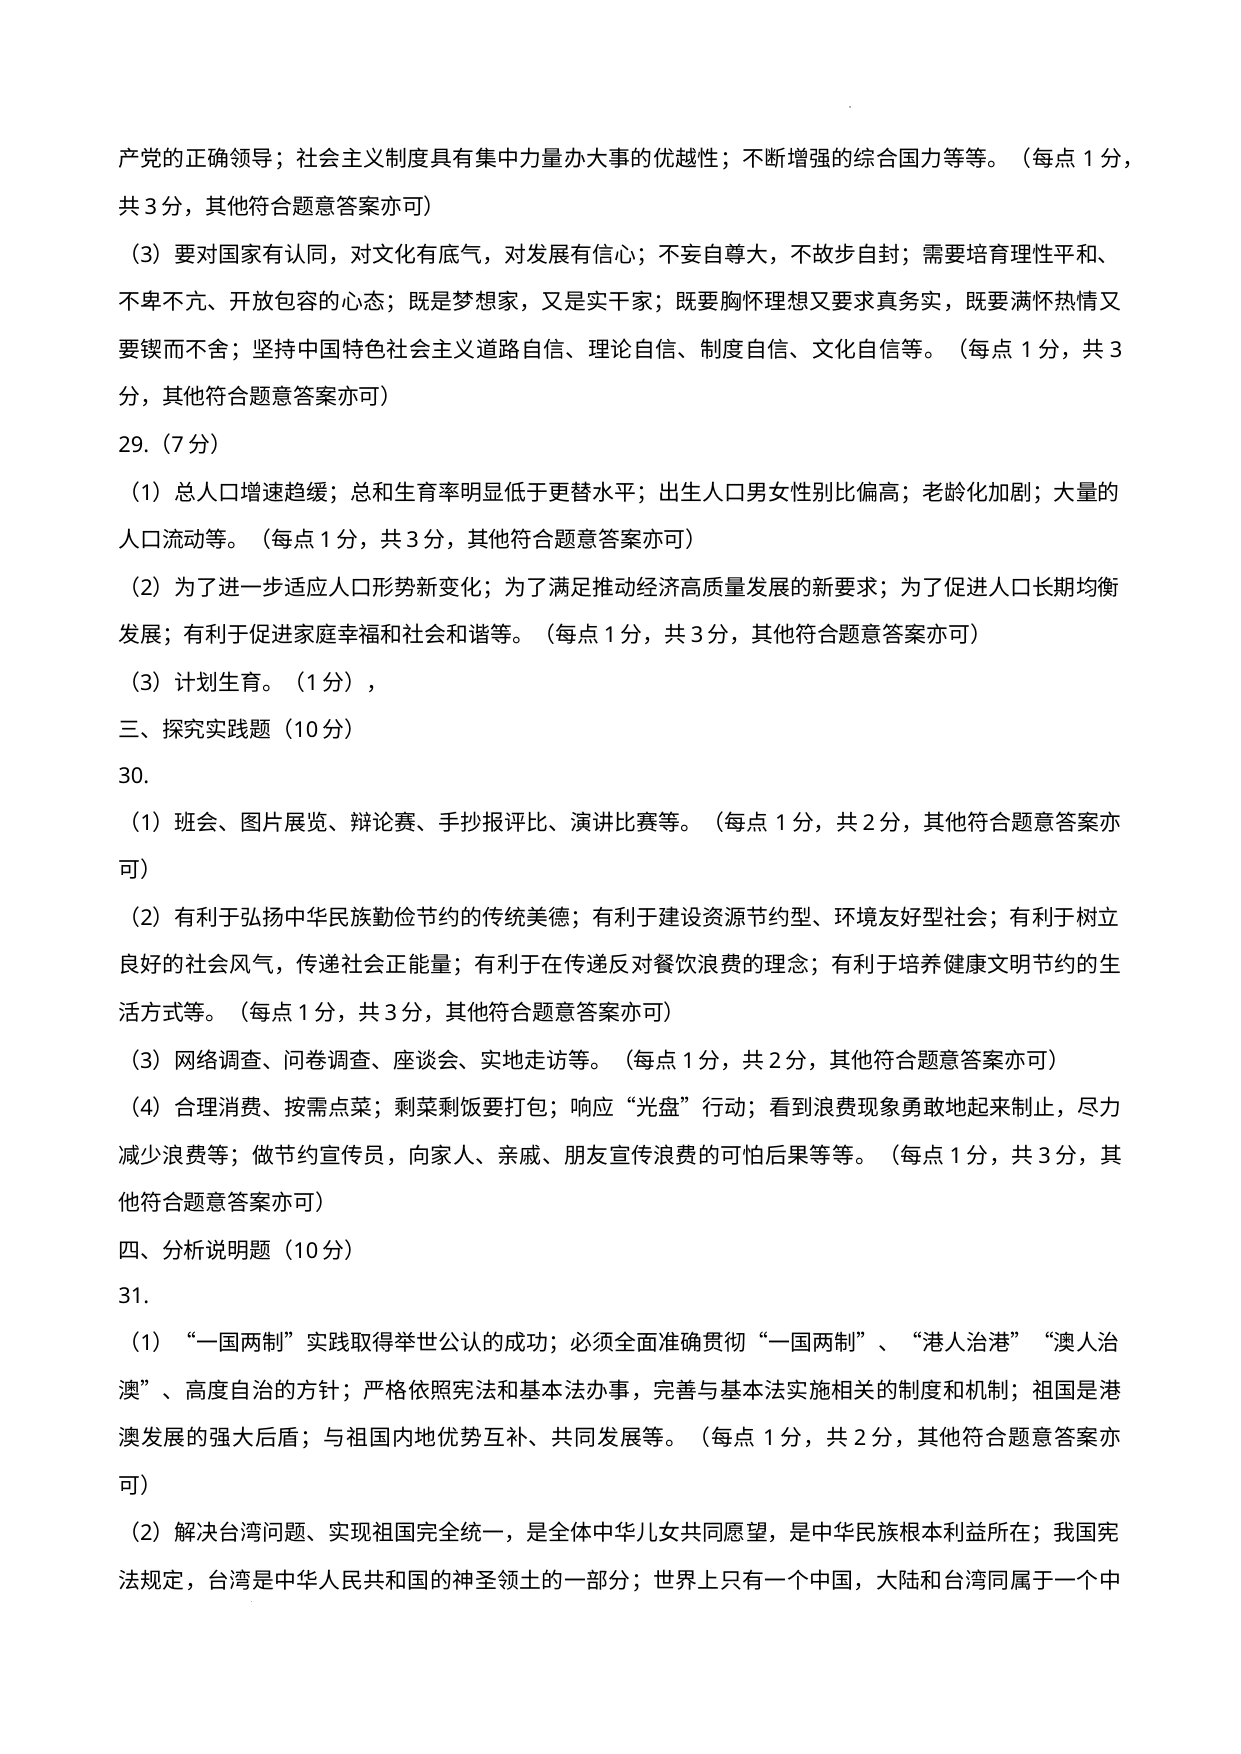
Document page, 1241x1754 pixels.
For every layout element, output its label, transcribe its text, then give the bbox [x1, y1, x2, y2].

list 探究实践题（10分） [118, 712, 1122, 744]
text （3）要对国家有认同，对文化有底气，对发展有信心；不妄自尊大，不故步自封；需要培育理性平和、不卑不亢、开放包容的心态；既是梦想家，又是实干家；既要胸怀理想又要求真务实，既要满怀热情又要锲而不舍；坚持中国特色社会主义道路自信、理论自信、制度自信、文化自信等。（每点1分，共3分，其他符合题意答案亦可） [118, 237, 1122, 411]
text （3）网络调查、问卷调查、座谈会、实地走访等。（每点1分，共2分，其他符合题意答案亦可） [118, 1043, 1122, 1074]
text （4）合理消费、按需点菜；剩菜剩饭要打包；响应“光盘”行动；看到浪费现象勇敢地起来制止，尽力减少浪费等；做节约宣传员，向家人、亲戚、朋友宣传浪费的可怕后果等等。（每点1分，共3分，其他符合题意答案亦可） [118, 1090, 1122, 1217]
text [118, 141, 1122, 221]
text 29.（7分） [118, 427, 1122, 459]
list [118, 1515, 1122, 1595]
text （2）有利于弘扬中华民族勤俭节约的传统美德；有利于建设资源节约型、环境友好型社会；有利于树立良好的社会风气，传递社会正能量；有利于在传递反对餐饮浪费的理念；有利于培养健康文明节约的生活方式等。（每点1分，共3分，其他符合题意答案亦可） [118, 900, 1122, 1027]
text （2）为了进一步适应人口形势新变化；为了满足推动经济高质量发展的新要求；为了促进人口长期均衡发展；有利于促进家庭幸福和社会和谐等。（每点1分，共3分，其他符合题意答案亦可） [118, 570, 1122, 649]
text 四、分析说明题（10分） [118, 1233, 1122, 1265]
text （1）“一国两制”实践取得举世公认的成功；必须全面准确贯彻“一国两制”、“港人治港”“澳人治澳”、高度自治的方针；严格依照宪法和基本法办事，完善与基本法实施相关的制度和机制；祖国是港澳发展的强大后盾；与祖国内地优势互补、共同发展等。（每点1分，共2分，其他符合题意答案亦可） [118, 1325, 1122, 1499]
text （1）总人口增速趋缓；总和生育率明显低于更替水平；出生人口男女性别比偏高；老龄化加剧；大量的人口流动等。（每点1分，共3分，其他符合题意答案亦可） [118, 474, 1122, 554]
text （1）班会、图片展览、辩论赛、手抄报评比、演讲比赛等。（每点1分，共2分，其他符合题意答案亦可） [118, 805, 1122, 884]
text （3）计划生育。（1分）， [118, 665, 1122, 697]
text 31. [118, 1281, 1122, 1310]
text 30. [118, 760, 1122, 790]
